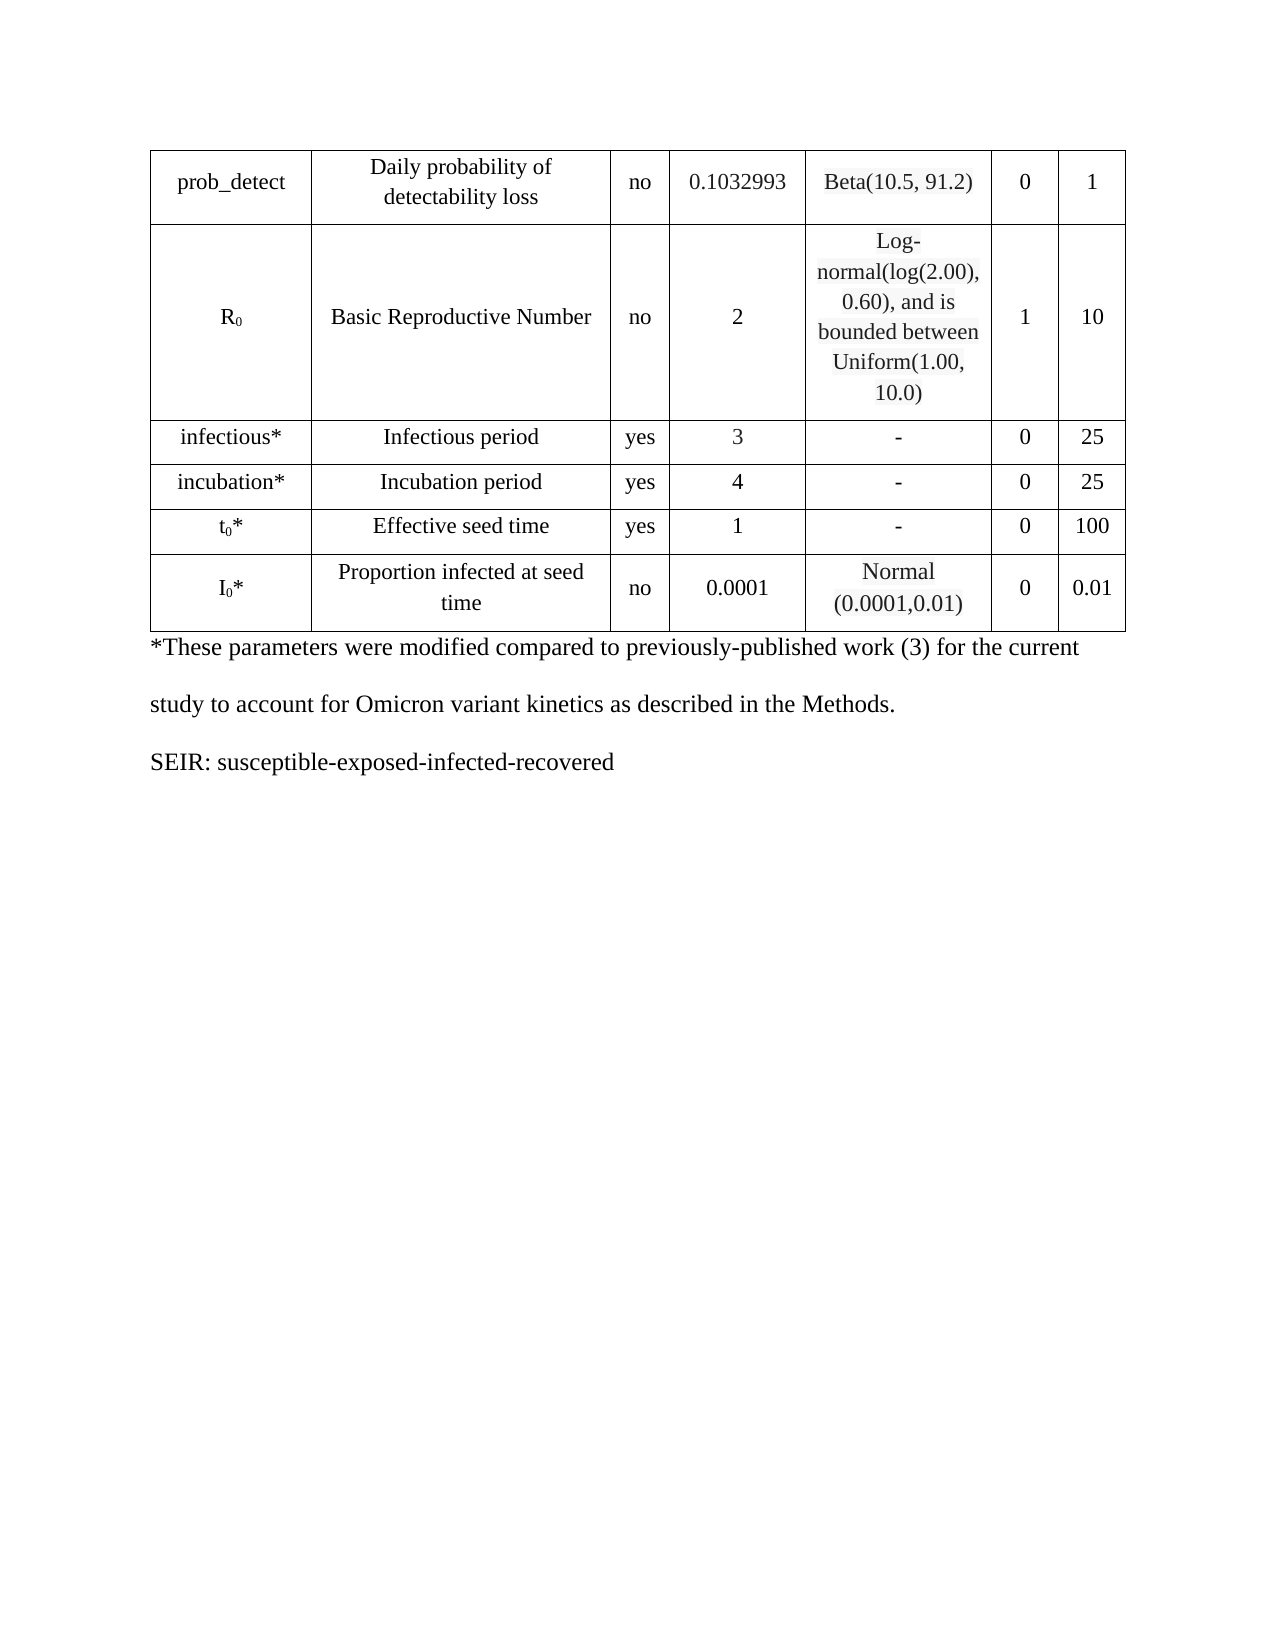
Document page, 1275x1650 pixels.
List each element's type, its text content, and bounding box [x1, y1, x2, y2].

text *These parameters were modified compared to previously-published work (3) for the current study to account for Omicron variant kinetics as described in the Methods. [150, 632, 1125, 718]
table_cell 0 [992, 151, 1058, 224]
table_cell yes [611, 421, 669, 464]
table_cell Infectious period [312, 421, 610, 464]
table_cell 0.01 [1059, 555, 1125, 631]
text SEIR: susceptible-exposed-infected-recovered [150, 747, 1125, 776]
table_cell Proportion infected at seed time [312, 555, 610, 631]
table_cell - [806, 465, 991, 509]
table_cell 0 [992, 421, 1058, 464]
table_cell Normal (0.0001,0.01) [806, 555, 991, 631]
table_cell Basic Reproductive Number [312, 225, 610, 419]
table_cell Effective seed time [312, 510, 610, 554]
table_cell t0* [151, 510, 311, 554]
table_cell no [611, 555, 669, 631]
table_cell 25 [1059, 421, 1125, 464]
table_cell 10 [1059, 225, 1125, 419]
table_cell prob_detect [151, 151, 311, 224]
table_cell 2 [670, 225, 805, 419]
table_cell 25 [1059, 465, 1125, 509]
table_cell no [611, 225, 669, 419]
table_cell Beta(10.5, 91.2) [806, 151, 991, 224]
table_cell 1 [1059, 151, 1125, 224]
table_cell - [806, 421, 991, 464]
table_cell 100 [1059, 510, 1125, 554]
table_cell I0* [151, 555, 311, 631]
table_cell - [806, 510, 991, 554]
table_cell 0 [992, 555, 1058, 631]
table_cell incubation* [151, 465, 311, 509]
table_cell 4 [670, 465, 805, 509]
table_cell R0 [151, 225, 311, 419]
table_cell 0.0001 [670, 555, 805, 631]
table_cell 1 [992, 225, 1058, 419]
table_cell Log-normal(log(2.00), 0.60), and is bounded between Uniform(1.00, 10.0) [806, 225, 991, 419]
table_cell 1 [670, 510, 805, 554]
table_cell yes [611, 465, 669, 509]
table_cell no [611, 151, 669, 224]
table_cell 0 [992, 510, 1058, 554]
table_cell yes [611, 510, 669, 554]
table_cell Incubation period [312, 465, 610, 509]
table_cell 0 [992, 465, 1058, 509]
table_cell infectious* [151, 421, 311, 464]
table_cell 0.1032993 [670, 151, 805, 224]
table_cell 3 [670, 421, 805, 464]
table_cell Daily probability of detectability loss [312, 151, 610, 224]
